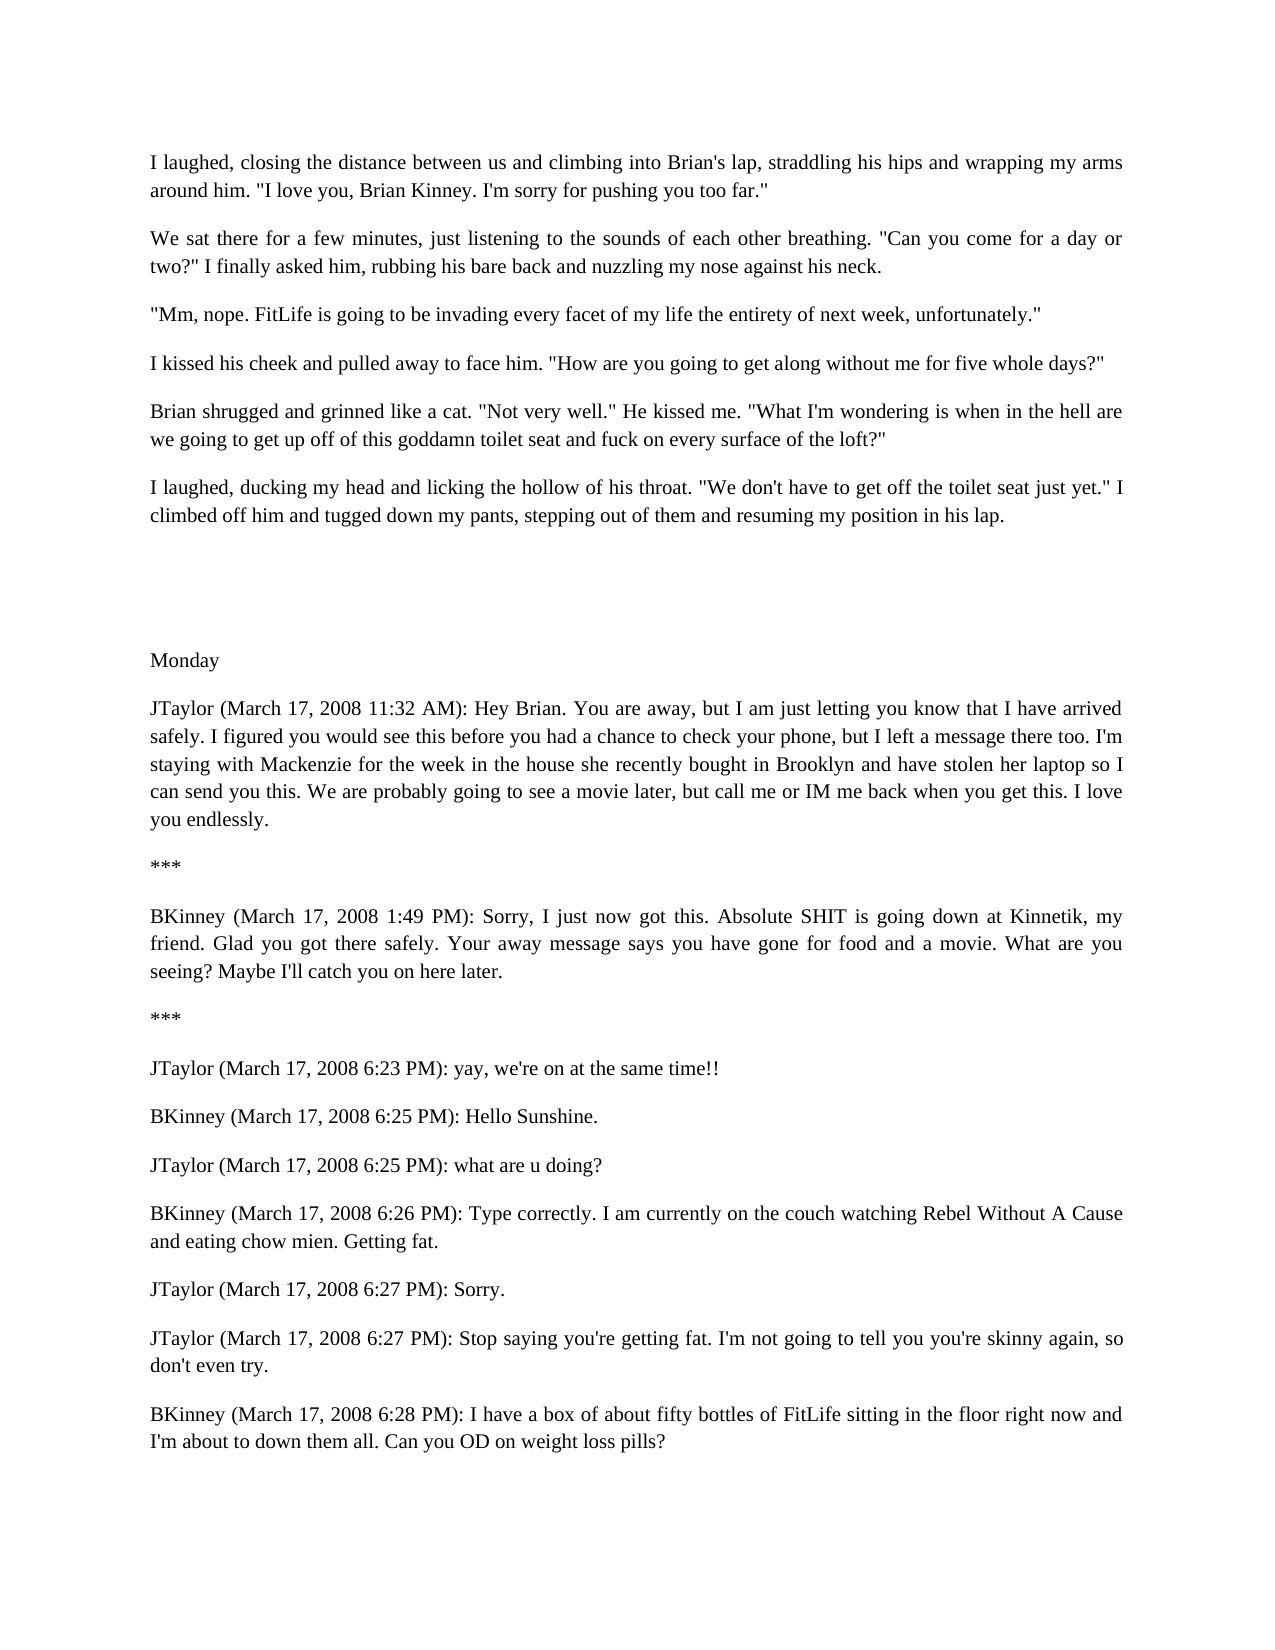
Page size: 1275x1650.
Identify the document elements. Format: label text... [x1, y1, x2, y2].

text JTaylor (March 17, 2008 6:25 PM): what are u doing? [150, 1153, 1125, 1177]
text BKinney (March 17, 2008 1:49 PM): Sorry, I just now got this. Absolute SHIT is going down at Kinnetik, my friend. Glad you got there safely. Your away message says you have gone for food and a movie. What are you seeing? Maybe I'll catch you on here later. [150, 904, 1125, 983]
text Brian shrugged and grinned like a cat. "Not very well." He kissed me. "What I'm wondering is when in the hell are we going to get up off of this goddamn toilet seat and fuck on every surface of the loft?" [150, 399, 1125, 451]
text *** [150, 855, 1125, 879]
text Monday [150, 648, 1125, 672]
text I laughed, ducking my head and licking the hollow of his throat. "We don't have to get off the toilet seat just yet." I climbed off him and tugged down my pants, stepping out of them and resuming my position in his lap. [150, 475, 1125, 527]
text BKinney (March 17, 2008 6:28 PM): I have a box of about fifty bottles of FitLife sitting in the floor right now and I'm about to down them all. Can you OD on weight loss pills? [150, 1402, 1125, 1453]
text *** [150, 1007, 1125, 1031]
text I kissed his cheek and pulled away to face him. "How are you going to get along without me for five whole days?" [150, 351, 1125, 374]
text We sat there for a few minutes, just listening to the sounds of each other breathing. "Can you come for a day or two?" I finally asked him, rubbing his bare back and nuzzling my nose against his neck. [150, 226, 1125, 278]
text JTaylor (March 17, 2008 6:27 PM): Stop saying you're getting fat. I'm not going to tell you you're skinny again, so don't even try. [150, 1326, 1125, 1377]
text I laughed, closing the distance between us and climbing into Brian's lap, straddling his hips and wrapping my arms around him. "I love you, Brian Kinney. I'm sorry for pushing you too far." [150, 150, 1125, 202]
text JTaylor (March 17, 2008 6:23 PM): yay, we're on at the same time!! [150, 1056, 1125, 1080]
text "Mm, nope. FitLife is going to be invading every facet of my life the entirety of next week, unfortunately." [150, 302, 1125, 326]
text BKinney (March 17, 2008 6:26 PM): Type correctly. I am currently on the couch watching Rebel Without A Cause and eating chow mien. Getting fat. [150, 1201, 1125, 1253]
text JTaylor (March 17, 2008 6:27 PM): Sorry. [150, 1277, 1125, 1301]
text JTaylor (March 17, 2008 11:32 AM): Hey Brian. You are away, but I am just letting you know that I have arrived safely. I figured you would see this before you had a chance to check your phone, but I left a message there too. I'm staying with Mackenzie for the week in the house she recently bought in Brooklyn and have stolen her laptop so I can send you this. We are probably going to see a movie later, but call me or IM me back when you get this. I love you endlessly. [150, 696, 1125, 831]
text BKinney (March 17, 2008 6:25 PM): Hello Sunshine. [150, 1104, 1125, 1128]
